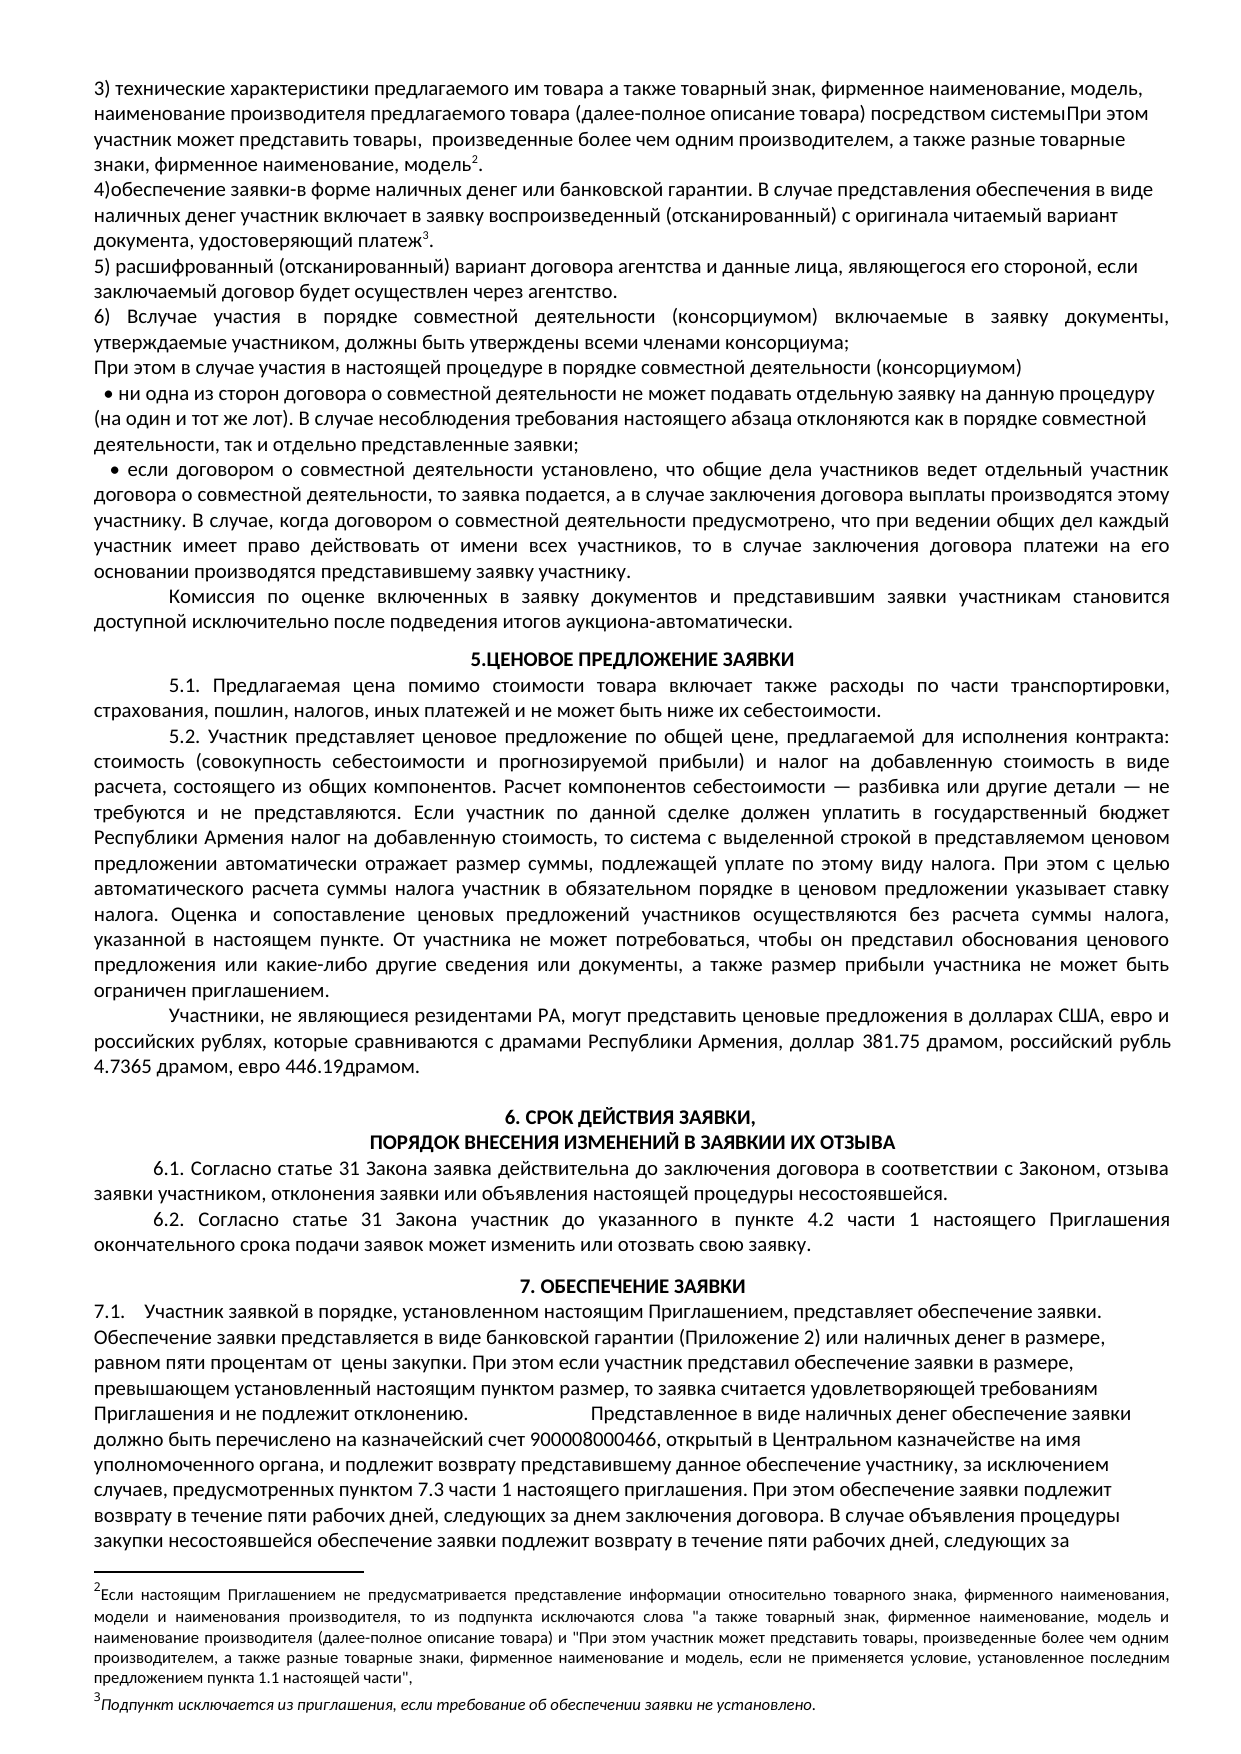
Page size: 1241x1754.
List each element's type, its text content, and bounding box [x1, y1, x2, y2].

text 6. СРОК ДЕЙСТВИЯ ЗАЯВКИ, ПОРЯДОК ВНЕСЕНИЯ ИЗМЕНЕНИЙ В ЗАЯВКИИ ИХ ОТЗЫВА [153, 1104, 1112, 1155]
text Комиссия по оценке включенных в заявку документов и представившим заявки участникам становится доступной исключительно после подведения итогов аукциона-автоматически. [94, 583, 1171, 634]
text 6) Вслучае участия в порядке совместной деятельности (консорциумом) включаемые в заявку документы, утверждаемые участником, должны быть утверждены всеми членами консорциума; [94, 304, 1171, 354]
text При этом в случае участия в настоящей процедуре в порядке совместной деятельности (консорциумом) [94, 354, 1171, 380]
text • ни одна из сторон договора о совместной деятельности не может подавать отдельную заявку на данную процедуру (на один и тот же лот). В случае несоблюдения требования настоящего абзаца отклоняются как в порядке совместной деятельности, так и отдельно представленные заявки; [94, 380, 1171, 456]
text 3) технические характеристики предлагаемого им товара а также товарный знак, фирменное наименование, модель, наименование производителя предлагаемого товара (далее-полное описание товара) посредством системыПри этом участник может представить товары, произведенные более чем одним производителем, а также разные товарные знаки, фирменное наименование, модель. [94, 75, 1171, 177]
text 5.2. Участник представляет ценовое предложение по общей цене, предлагаемой для исполнения контракта: стоимость (совокупность себестоимости и прогнозируемой прибыли) и налог на добавленную стоимость в виде расчета, состоящего из общих компонентов. Расчет компонентов себестоимости — разбивка или другие детали — не требуются и не представляются. Если участник по данной сделке должен уплатить в государственный бюджет Республики Армения налог на добавленную стоимость, то система с выделенной строкой в представляемом ценовом предложении автоматически отражает размер суммы, подлежащей уплате по этому виду налога. При этом с целью автоматического расчета суммы налога участник в обязательном порядке в ценовом предложении указывает ставку налога. Оценка и сопоставление ценовых предложений участников осуществляются без расчета суммы налога, указанной в настоящем пункте. От участника не может потребоваться, чтобы он представил обоснования ценового предложения или какие-либо другие сведения или документы, а также размер прибыли участника не может быть ограничен приглашением. [94, 723, 1171, 1002]
text 6.1. Согласно статье 31 Закона заявка действительна до заключения договора в соответствии с Законом, отзыва заявки участником, отклонения заявки или объявления настоящей процедуры несостоявшейся. [94, 1155, 1171, 1206]
text 5.1. Предлагаемая цена помимо стоимости товара включает также расходы по части транспортировки, страхования, пошлин, налогов, иных платежей и не может быть ниже их себестоимости. [94, 672, 1171, 723]
text 6.2. Согласно статье 31 Закона участник до указанного в пункте 4.2 части 1 настоящего Приглашения окончательного срока подачи заявок может изменить или отозвать свою заявку. [94, 1206, 1171, 1257]
text 4)обеспечение заявки-в форме наличных денег или банковской гарантии. В случае представления обеспечения в виде наличных денег участник включает в заявку воспроизведенный (отсканированный) с оригинала читаемый вариант документa, удостоверяющий платеж. [94, 177, 1171, 253]
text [94, 1299, 1171, 1553]
text Участники, не являющиеся резидентами РА, могут представить ценовые предложения в долларах США, евро и российских рублях, которые сравниваются с драмами Республики Армения, доллар 381.75 драмом, российский рубль 4.7365 драмом, евро 446.19драмом. [94, 1002, 1171, 1079]
text 5) расшифрованный (отсканированный) вариант договора агентства и данные лица, являющегося его стороной, если заключаемый договор будет осуществлен через агентство. [94, 253, 1171, 304]
text 7. ОБЕСПЕЧЕНИЕ ЗАЯВКИ [94, 1273, 1171, 1299]
text 5.ЦЕНОВОЕ ПРЕДЛОЖЕНИЕ ЗАЯВКИ [94, 647, 1171, 672]
text • если договором о совместной деятельности установлено, что общие дела участников ведет отдельный участник договора о совместной деятельности, то заявка подается, а в случае заключения договора выплаты производятся этому участнику. В случае, когда договором о совместной деятельности предусмотрено, что при ведении общих дел каждый участник имеет право действовать от имени всех участников, то в случае заключения договора платежи на его основании производятся представившему заявку участнику. [94, 456, 1171, 583]
